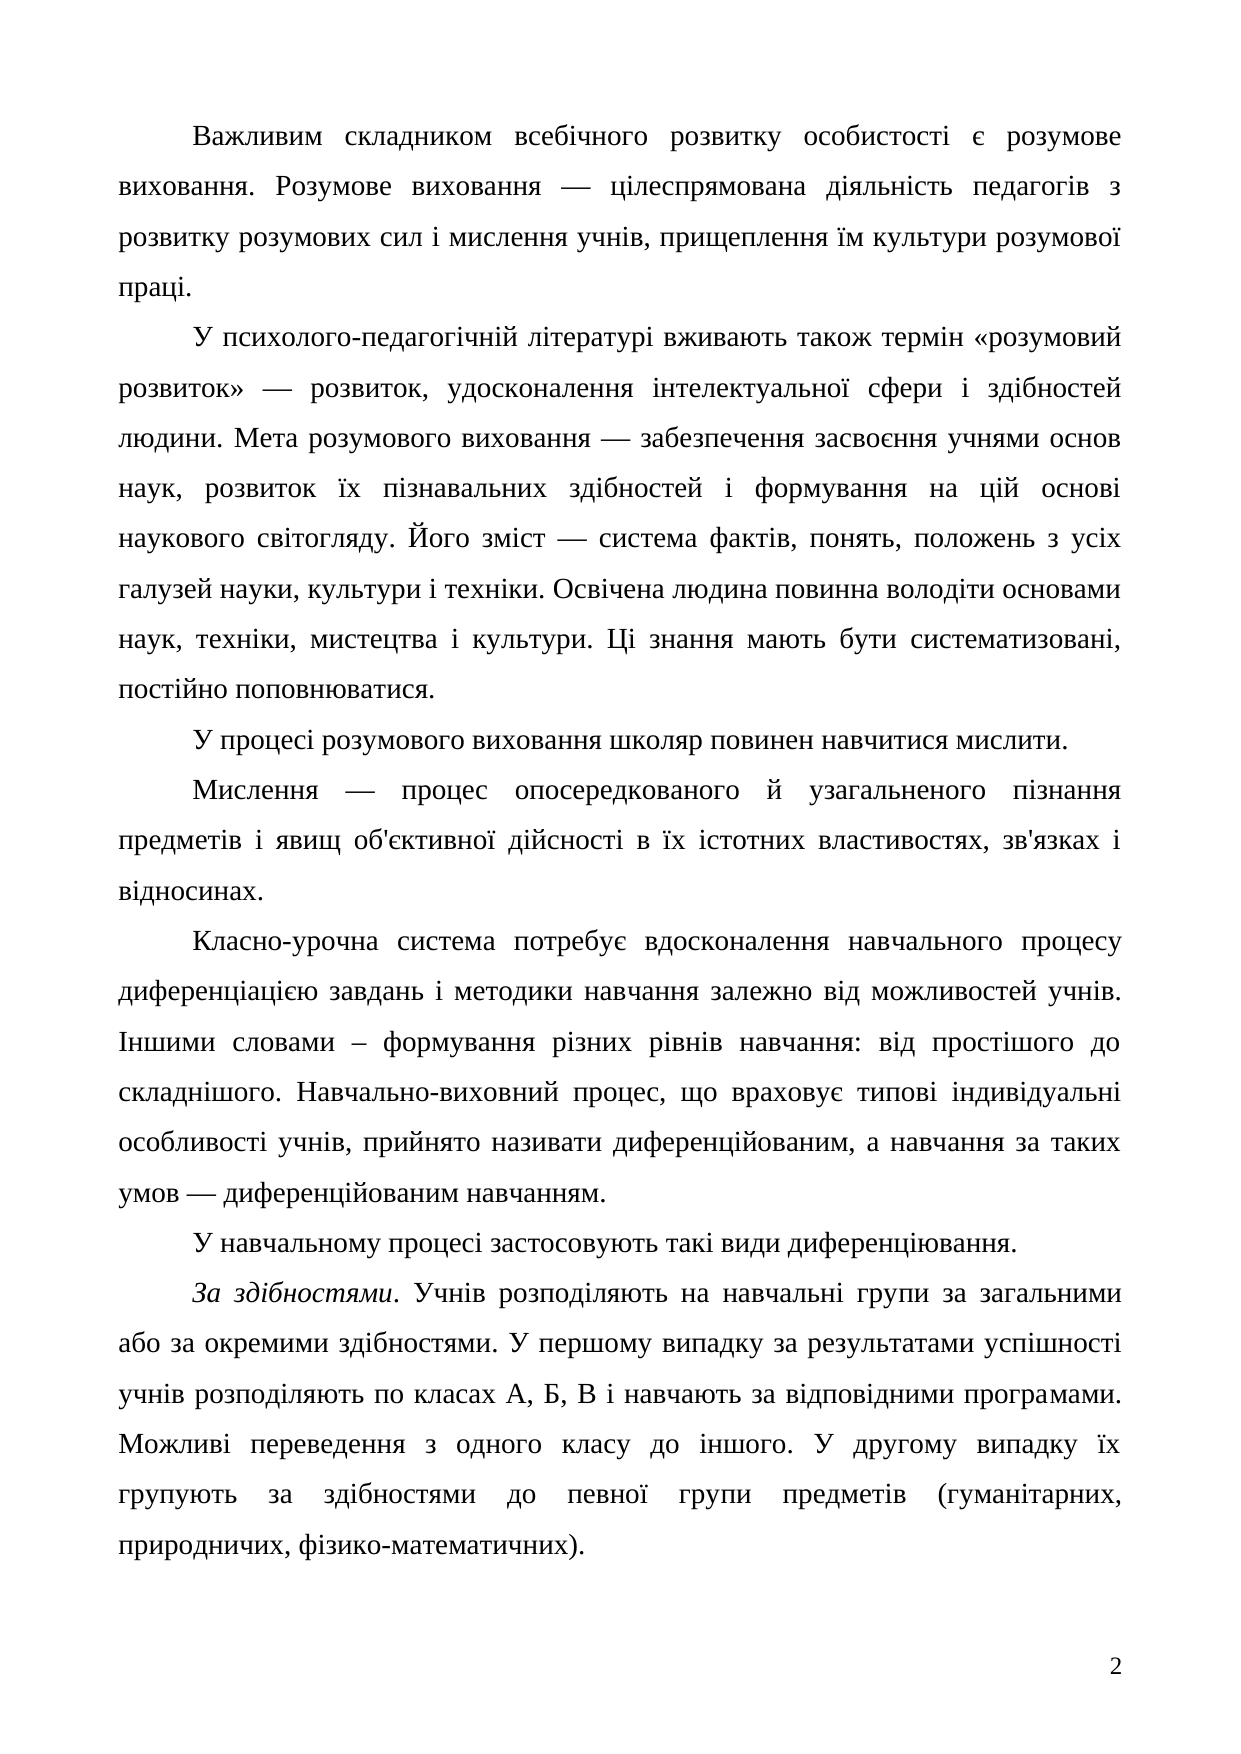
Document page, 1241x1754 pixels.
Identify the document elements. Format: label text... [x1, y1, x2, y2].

text У навчальному процесі застосовують такі види диференціювання. [118, 1225, 1122, 1258]
text За здібностями. Учнів розподіляють на навчальні групи за загальними або за окремими здібностями. У першому випадку за результатами успішності учнів розподіляють по класах А, Б, В і навчають за відповідними програмами. Можливі переведення з одного класу до іншого. У другому випадку їх групують за здібностями до певної групи предметів (гуманітарних, природничих, фізико-математичних). [118, 1275, 1122, 1560]
text У процесі розумового виховання школяр повинен навчитися мислити. [118, 722, 1122, 755]
text Важливим складником всебічного розвитку особистості є розумове виховання. Розумове виховання — цілеспрямована діяльність педагогів з розвитку розумових сил і мислення учнів, прищеплення їм культури розумової праці. [118, 118, 1122, 303]
text У психолого-педагогічній літературі вживають також термін «розумовий розвиток» — розвиток, удосконалення інтелектуальної сфери і здібностей людини. Мета розумового виховання — забезпечення засвоєння учнями основ наук, розвиток їх пізнавальних здібностей і формування на цій основі наукового світогляду. Його зміст — система фактів, понять, положень з усіх галузей науки, культури і техніки. Освічена людина повинна володіти основами наук, техніки, мистецтва і культури. Ці знання мають бути систематизовані, постійно поповнюватися. [118, 319, 1122, 705]
text Мислення — процес опосередкованого й узагальненого пізнання предметів і явищ об'єктивної дійсності в їх істотних властивостях, зв'язках і відносинах. [118, 772, 1122, 906]
text Класно-урочна система потребує вдосконалення навчального процесу диференціацією завдань і методики навчання залежно від можливостей учнів. Іншими словами – формування різних рівнів навчання: від простішого до складнішого. Навчально-виховний процес, що враховує типові індивідуальні особливості учнів, прийнято називати диференційованим, а навчання за таких умов — диференційованим навчанням. [118, 923, 1122, 1208]
